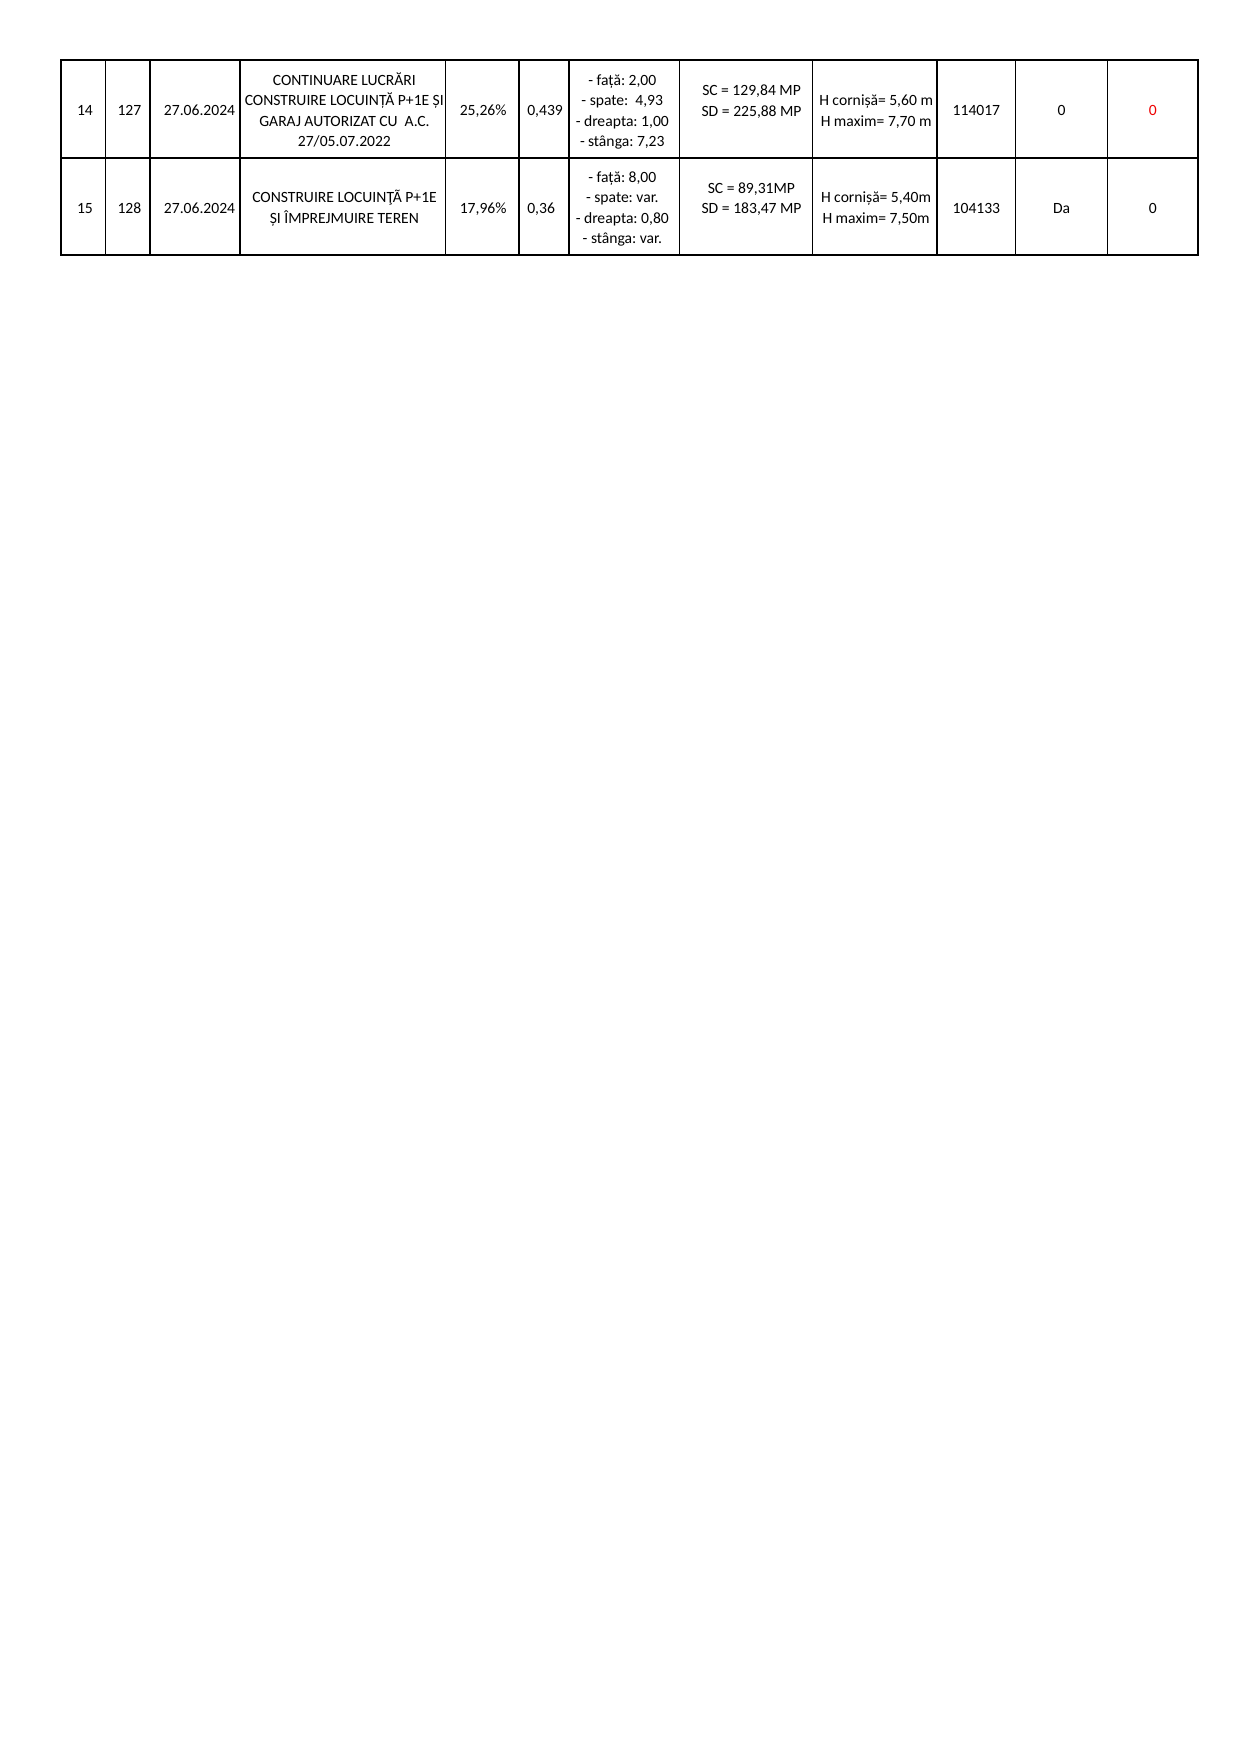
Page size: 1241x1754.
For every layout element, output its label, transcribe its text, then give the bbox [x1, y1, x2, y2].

table_cell 0 [1108, 159, 1197, 254]
table_cell Da [1016, 159, 1107, 254]
table_cell 25,26% [446, 61, 518, 157]
table_cell 27.06.2024 [151, 61, 239, 157]
table_cell 14 [62, 61, 105, 157]
table_cell față: 2,00 spate: 4,93 dreapta: 1,00 stânga: 7,23 [570, 61, 679, 157]
table_cell 104133 [938, 159, 1015, 254]
table_cell 0,36 [520, 159, 568, 254]
table_cell H cornișă= 5,60 m H maxim= 7,70 m [813, 61, 936, 157]
table_cell 27.06.2024 [151, 159, 239, 254]
table_cell 15 [62, 159, 105, 254]
table_cell 128 [106, 159, 149, 254]
table_cell față: 8,00 spate: var. dreapta: 0,80 stânga: var. [570, 159, 679, 254]
table_cell 114017 [938, 61, 1015, 157]
table_cell 0,439 [520, 61, 568, 157]
table_cell 0 [1016, 61, 1107, 157]
table_cell H cornișă= 5,40m H maxim= 7,50m [813, 159, 936, 254]
table_cell 0 [1108, 61, 1197, 157]
table_cell CONTINUARE LUCRĂRI CONSTRUIRE LOCUINȚĂ P+1E ȘI GARAJ AUTORIZAT CU A.C. 27/05.07.2022 [241, 61, 445, 157]
table_cell 17,96% [446, 159, 518, 254]
table_cell SC = 129,84 MP SD = 225,88 MP [680, 61, 812, 157]
table_cell CONSTRUIRE LOCUINŢÃ P+1E ȘI ÎMPREJMUIRE TEREN [241, 159, 445, 254]
table_cell SC = 89,31MP SD = 183,47 MP [680, 159, 812, 254]
table_cell 127 [106, 61, 149, 157]
